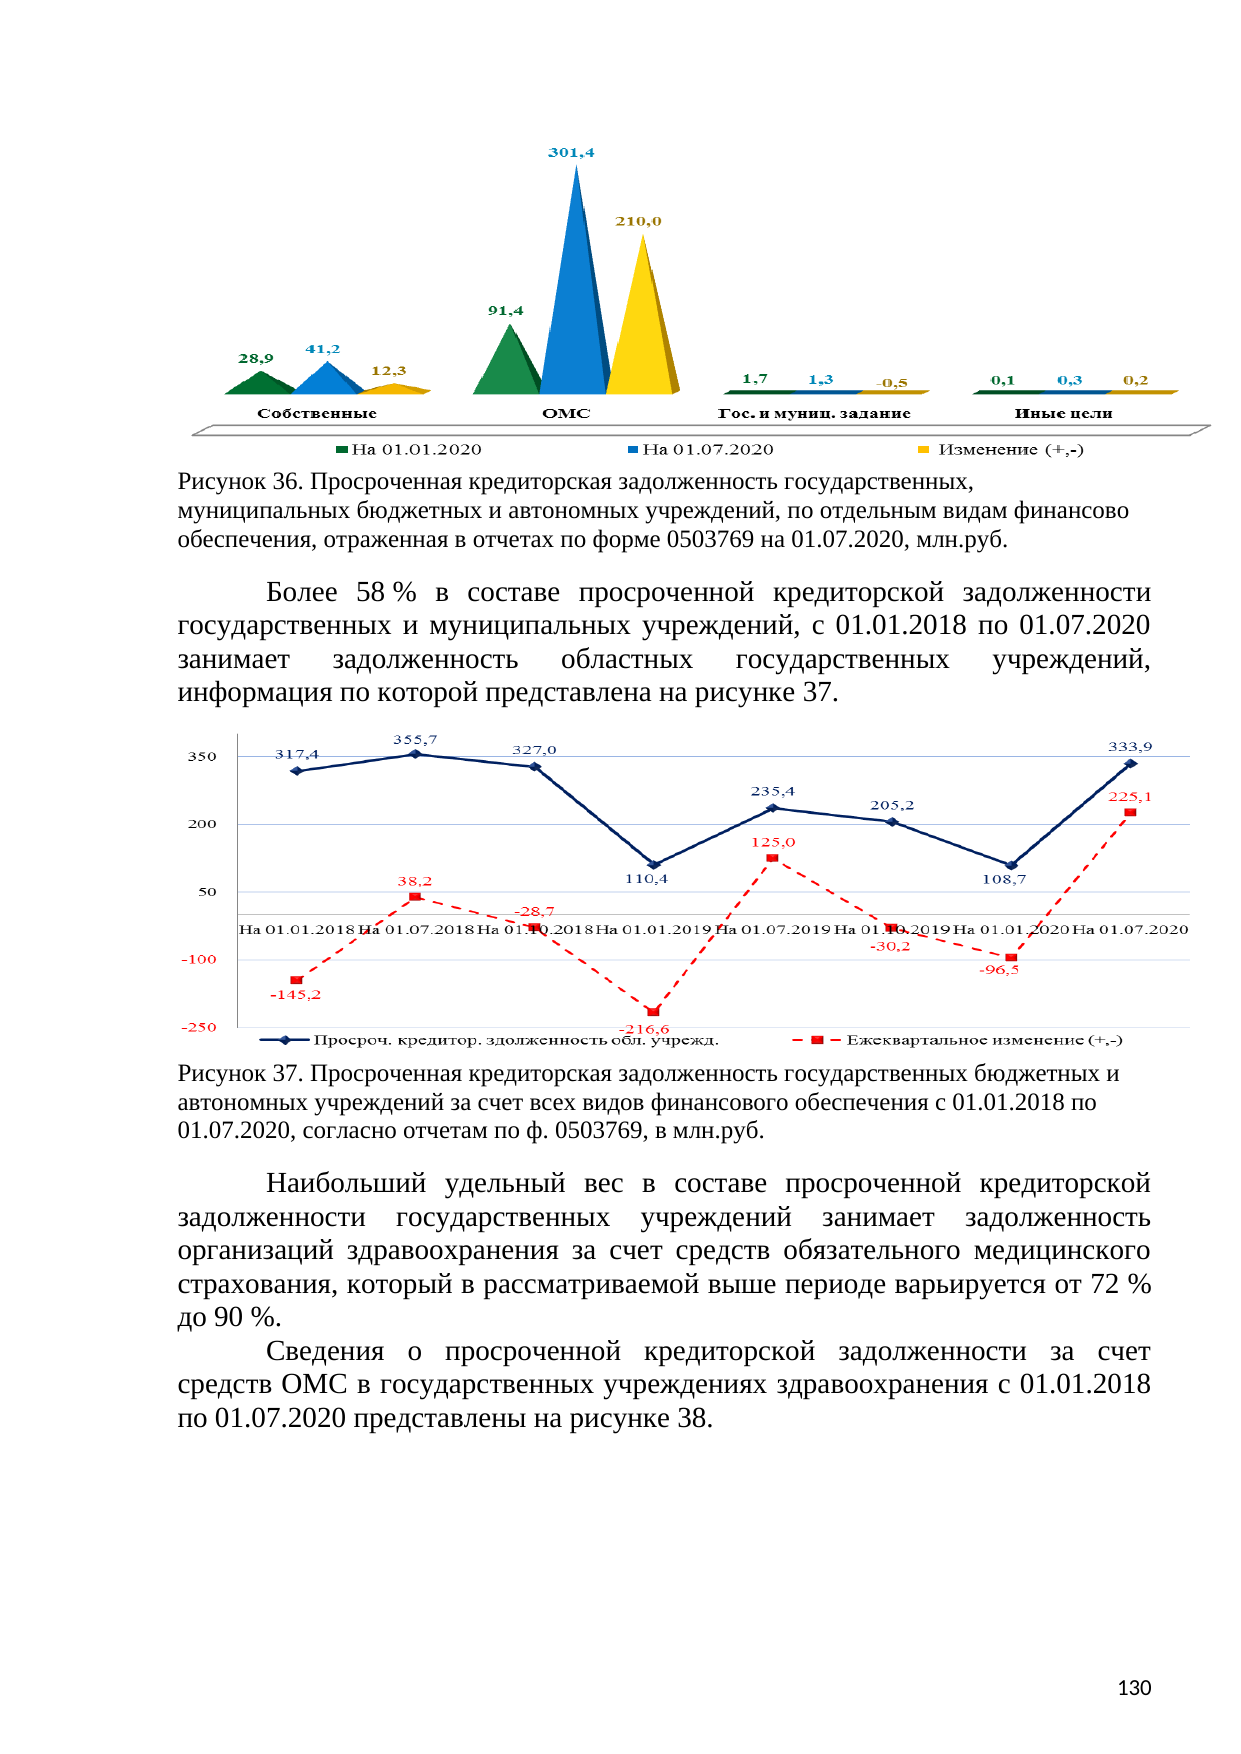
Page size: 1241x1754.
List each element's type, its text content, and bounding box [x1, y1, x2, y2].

picture [177, 727, 1194, 1052]
picture [177, 118, 1229, 460]
text Сведения о просроченной кредиторской задолженности за счет средств ОМС в государственных учреждениях здравоохранения с 01.01.2018 по 01.07.2020 представлены на рисунке 38. [177, 1333, 1152, 1434]
text Рисунок 36. Просроченная кредиторская задолженность государственных, муниципальных бюджетных и автономных учреждений, по отдельным видам финансово обеспечения, отраженная в отчетах по форме 0503769 на 01.07.2020, млн.руб. [177, 466, 1152, 552]
text Рисунок 37. Просроченная кредиторская задолженность государственных бюджетных и автономных учреждений за счет всех видов финансового обеспечения с 01.01.2018 по 01.07.2020, согласно отчетам по ф. 0503769, в млн.руб. [177, 1058, 1152, 1144]
text Наибольший удельный вес в составе просроченной кредиторской задолженности государственных учреждений занимает задолженность организаций здравоохранения за счет средств обязательного медицинского страхования, который в рассматриваемой выше периоде варьируется от 72 % до 90 %. [177, 1165, 1152, 1333]
text Более 58 % в составе просроченной кредиторской задолженности государственных и муниципальных учреждений, с 01.01.2018 по 01.07.2020 занимает задолженность областных государственных учреждений, информация по которой представлена на рисунке 37. [177, 574, 1152, 708]
